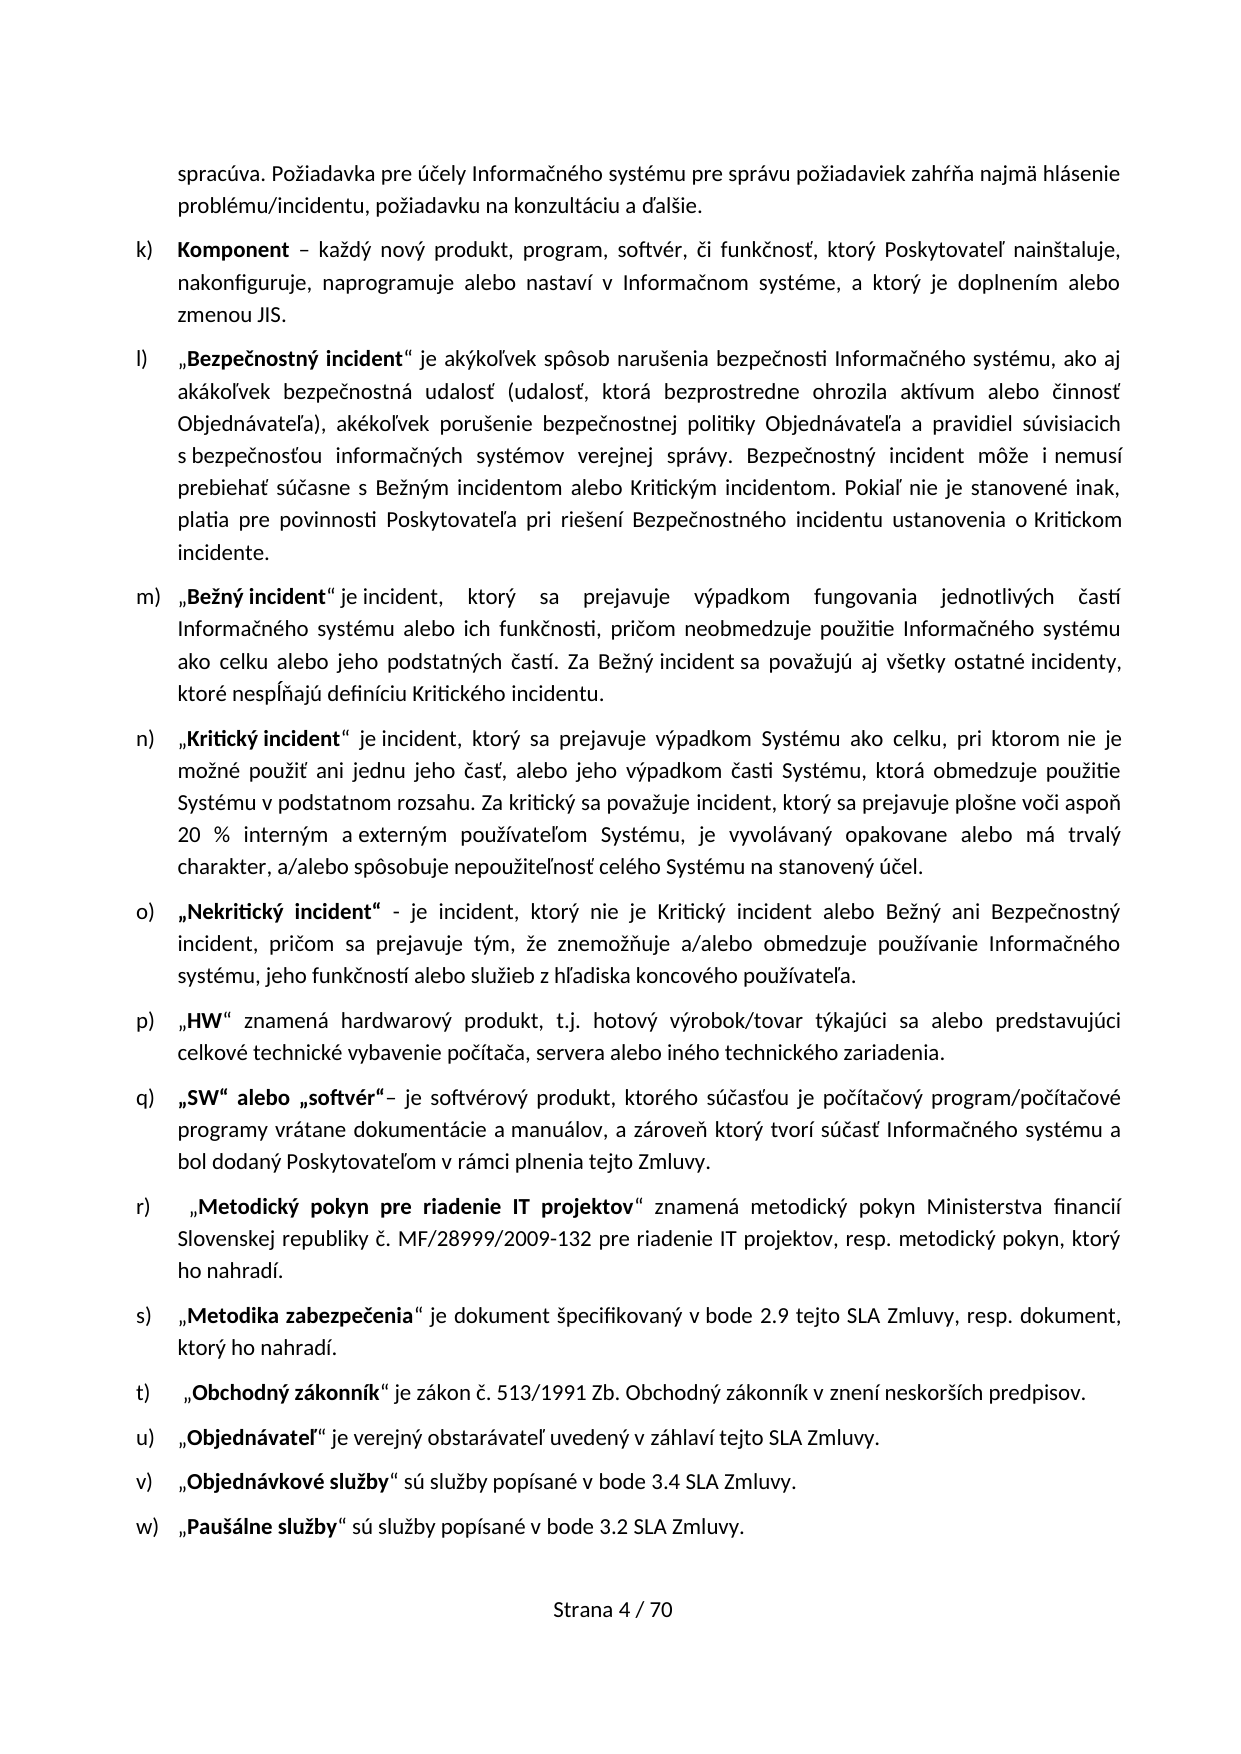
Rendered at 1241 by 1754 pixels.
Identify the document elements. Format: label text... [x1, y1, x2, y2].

list „Nekritický incident“ - je incident, ktorý nie je Kritický incident alebo Bežný ani Bezpečnostný incident, pričom sa prejavuje tým, že znemožňuje a/alebo obmedzuje používanie Informačného systému, jeho funkčností alebo služieb z hľadiska koncového používateľa. [136, 897, 1122, 989]
list „Metodický pokyn pre riadenie IT projektov“ znamená metodický pokyn Ministerstva financií Slovenskej republiky č. MF/28999/2009-132 pre riadenie IT projektov, resp. metodický pokyn, ktorý ho nahradí. [136, 1192, 1122, 1284]
list „Objednávkové služby“ sú služby popísané v bode 3.4 SLA Zmluvy. [136, 1467, 1122, 1495]
list „Kritický incident“ je incident, ktorý sa prejavuje výpadkom Systému ako celku, pri ktorom nie je možné použiť ani jednu jeho časť, alebo jeho výpadkom časti Systému, ktorá obmedzuje použitie Systému v podstatnom rozsahu. Za kritický sa považuje incident, ktorý sa prejavuje plošne voči aspoň 20 % interným a externým používateľom Systému, je vyvolávaný opakovane alebo má trvalý charakter, a/alebo spôsobuje nepoužiteľnosť celého Systému na stanovený účel. [136, 724, 1122, 880]
list „Obchodný zákonník“ je zákon č. 513/1991 Zb. Obchodný zákonník v znení neskorších predpisov. [136, 1378, 1122, 1406]
list „Bežný incident“ je incident, ktorý sa prejavuje výpadkom fungovania jednotlivých častí Informačného systému alebo ich funkčnosti, pričom neobmedzuje použitie Informačného systému ako celku alebo jeho podstatných častí. Za Bežný incident sa považujú aj všetky ostatné incidenty, ktoré nespĺňajú definíciu Kritického incidentu. [136, 582, 1122, 707]
list „SW“ alebo „softvér“– je softvérový produkt, ktorého súčasťou je počítačový program/počítačové programy vrátane dokumentácie a manuálov, a zároveň ktorý tvorí súčasť Informačného systému a bol dodaný Poskytovateľom v rámci plnenia tejto Zmluvy. [136, 1083, 1122, 1175]
list „Bezpečnostný incident“ je akýkoľvek spôsob narušenia bezpečnosti Informačného systému, ako aj akákoľvek bezpečnostná udalosť (udalosť, ktorá bezprostredne ohrozila aktívum alebo činnosť Objednávateľa), akékoľvek porušenie bezpečnostnej politiky Objednávateľa a pravidiel súvisiacich s bezpečnosťou informačných systémov verejnej správy. Bezpečnostný incident môže i nemusí prebiehať súčasne s Bežným incidentom alebo Kritickým incidentom. Pokiaľ nie je stanovené inak, platia pre povinnosti Poskytovateľa pri riešení Bezpečnostného incidentu ustanovenia o Kritickom incidente. [136, 344, 1122, 566]
list „HW“ znamená hardwarový produkt, t.j. hotový výrobok/tovar týkajúci sa alebo predstavujúci celkové technické vybavenie počítača, servera alebo iného technického zariadenia. [136, 1006, 1122, 1066]
list „Metodika zabezpečenia“ je dokument špecifikovaný v bode 2.9 tejto SLA Zmluvy, resp. dokument, ktorý ho nahradí. [136, 1301, 1122, 1361]
list Komponent – každý nový produkt, program, softvér, či funkčnosť, ktorý Poskytovateľ nainštaluje, nakonfiguruje, naprogramuje alebo nastaví v Informačnom systéme, a ktorý je doplnením alebo zmenou JIS. [136, 236, 1122, 328]
list „Paušálne služby“ sú služby popísané v bode 3.2 SLA Zmluvy. [136, 1512, 1122, 1540]
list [136, 159, 1122, 219]
list „Objednávateľ“ je verejný obstarávateľ uvedený v záhlaví tejto SLA Zmluvy. [136, 1423, 1122, 1451]
